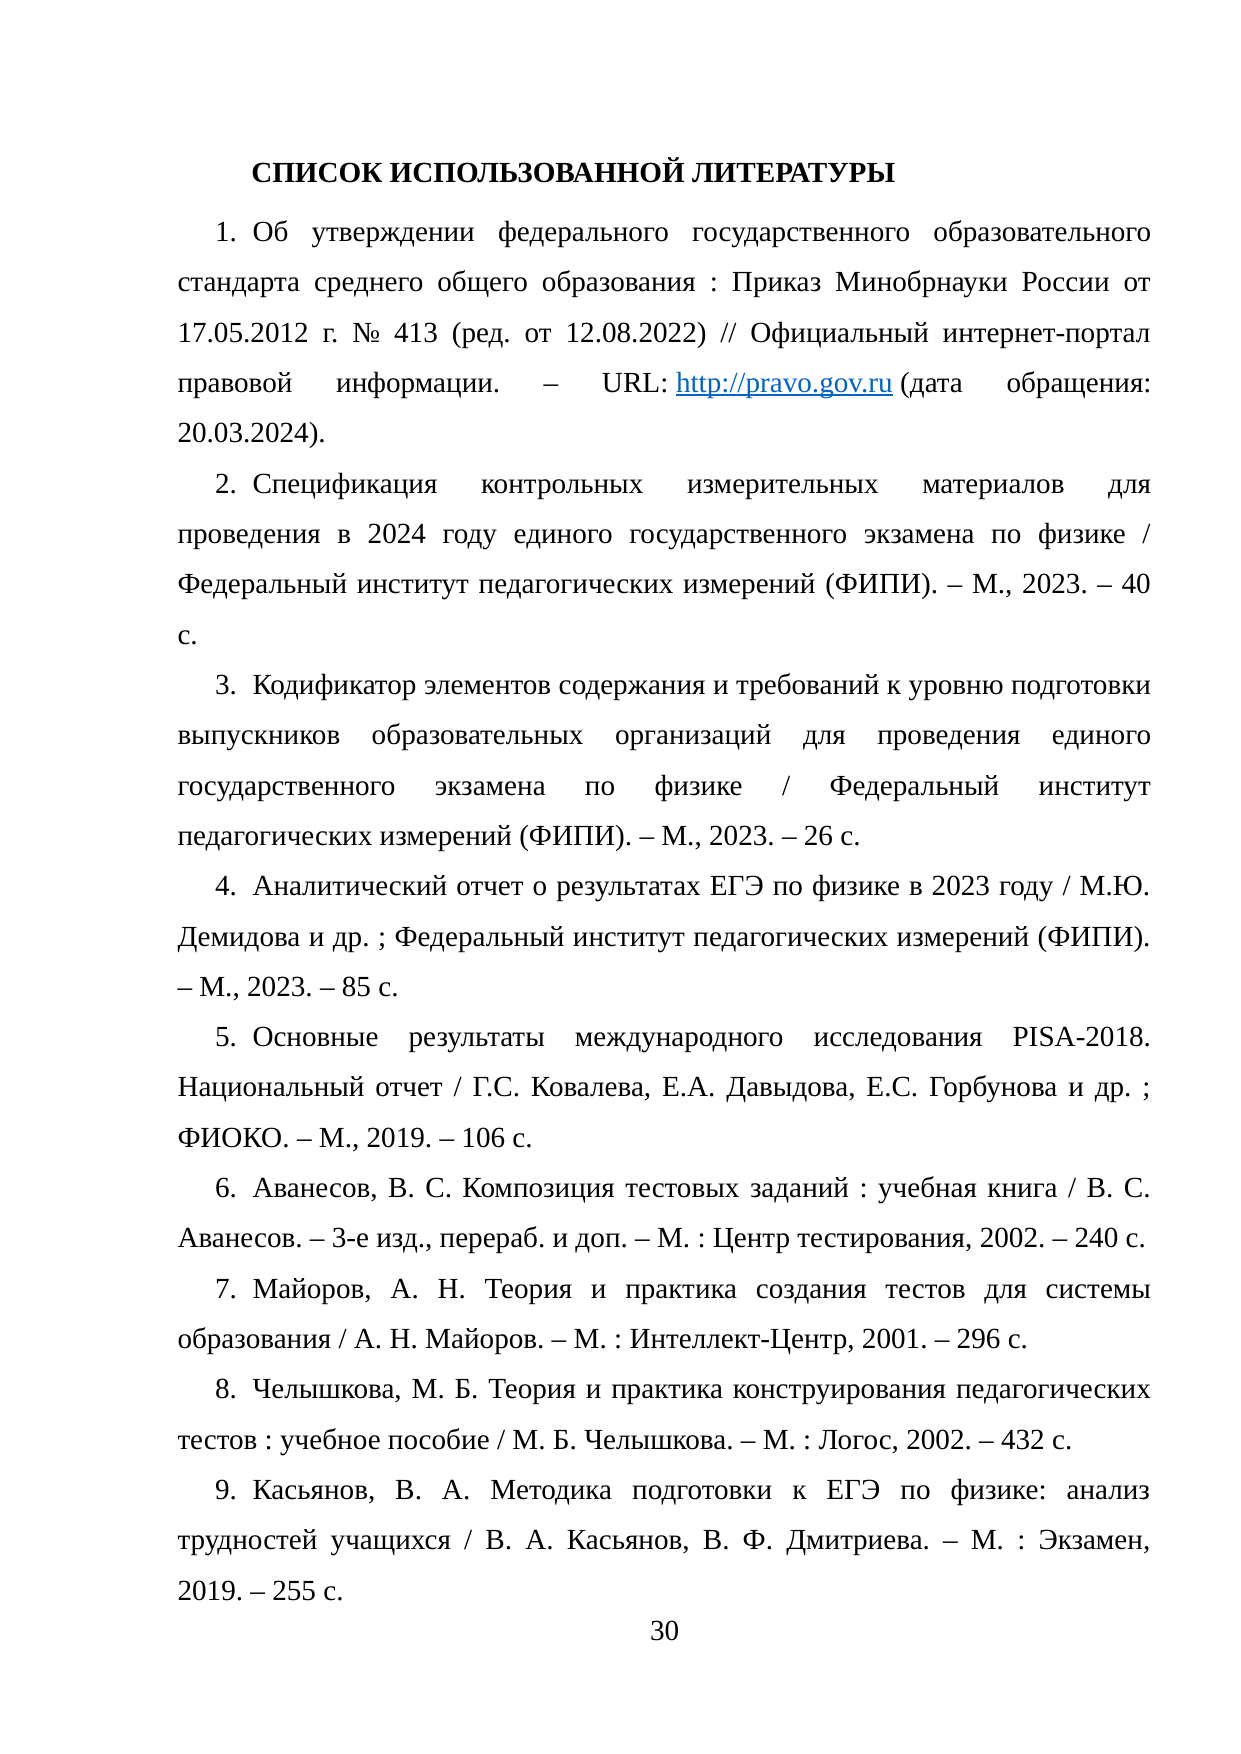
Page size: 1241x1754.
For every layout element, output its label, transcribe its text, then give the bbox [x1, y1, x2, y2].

list Кодификатор элементов содержания и требований к уровню подготовки выпускников образовательных организаций для проведения единого государственного экзамена по физике / Федеральный институт педагогических измерений (ФИПИ). – М., 2023. – 26 с. [177, 667, 1152, 852]
list Касьянов, В. А. Методика подготовки к ЕГЭ по физике: анализ трудностей учащихся / В. А. Касьянов, В. Ф. Дмитриева. – М. : Экзамен, 2019. – 255 с. [177, 1472, 1152, 1606]
subtitle СПИСОК ИСПОЛЬЗОВАННОЙ ЛИТЕРАТУРЫ [177, 156, 1152, 189]
list Об утверждении федерального государственного образовательного стандарта среднего общего образования : Приказ Минобрнауки России от 17.05.2012 г. № 413 (ред. от 12.08.2022) // Официальный интернет-портал правовой информации. – URL: http://pravo.gov.ru (дата обращения: 20.03.2024). [177, 214, 1152, 449]
list Спецификация контрольных измерительных материалов для проведения в 2024 году единого государственного экзамена по физике / Федеральный институт педагогических измерений (ФИПИ). – М., 2023. – 40 с. [177, 466, 1152, 650]
list Челышкова, М. Б. Теория и практика конструирования педагогических тестов : учебное пособие / М. Б. Челышкова. – М. : Логос, 2002. – 432 с. [177, 1371, 1152, 1455]
list Майоров, А. Н. Теория и практика создания тестов для системы образования / А. Н. Майоров. – М. : Интеллект-Центр, 2001. – 296 с. [177, 1271, 1152, 1355]
list Аванесов, В. С. Композиция тестовых заданий : учебная книга / В. С. Аванесов. – 3-е изд., перераб. и доп. – М. : Центр тестирования, 2002. – 240 с. [177, 1170, 1152, 1254]
list Аналитический отчет о результатах ЕГЭ по физике в 2023 году / М.Ю. Демидова и др. ; Федеральный институт педагогических измерений (ФИПИ). – М., 2023. – 85 с. [177, 868, 1152, 1002]
list Основные результаты международного исследования PISA-2018. Национальный отчет / Г.С. Ковалева, Е.А. Давыдова, Е.С. Горбунова и др. ; ФИОКО. – М., 2019. – 106 с. [177, 1019, 1152, 1153]
